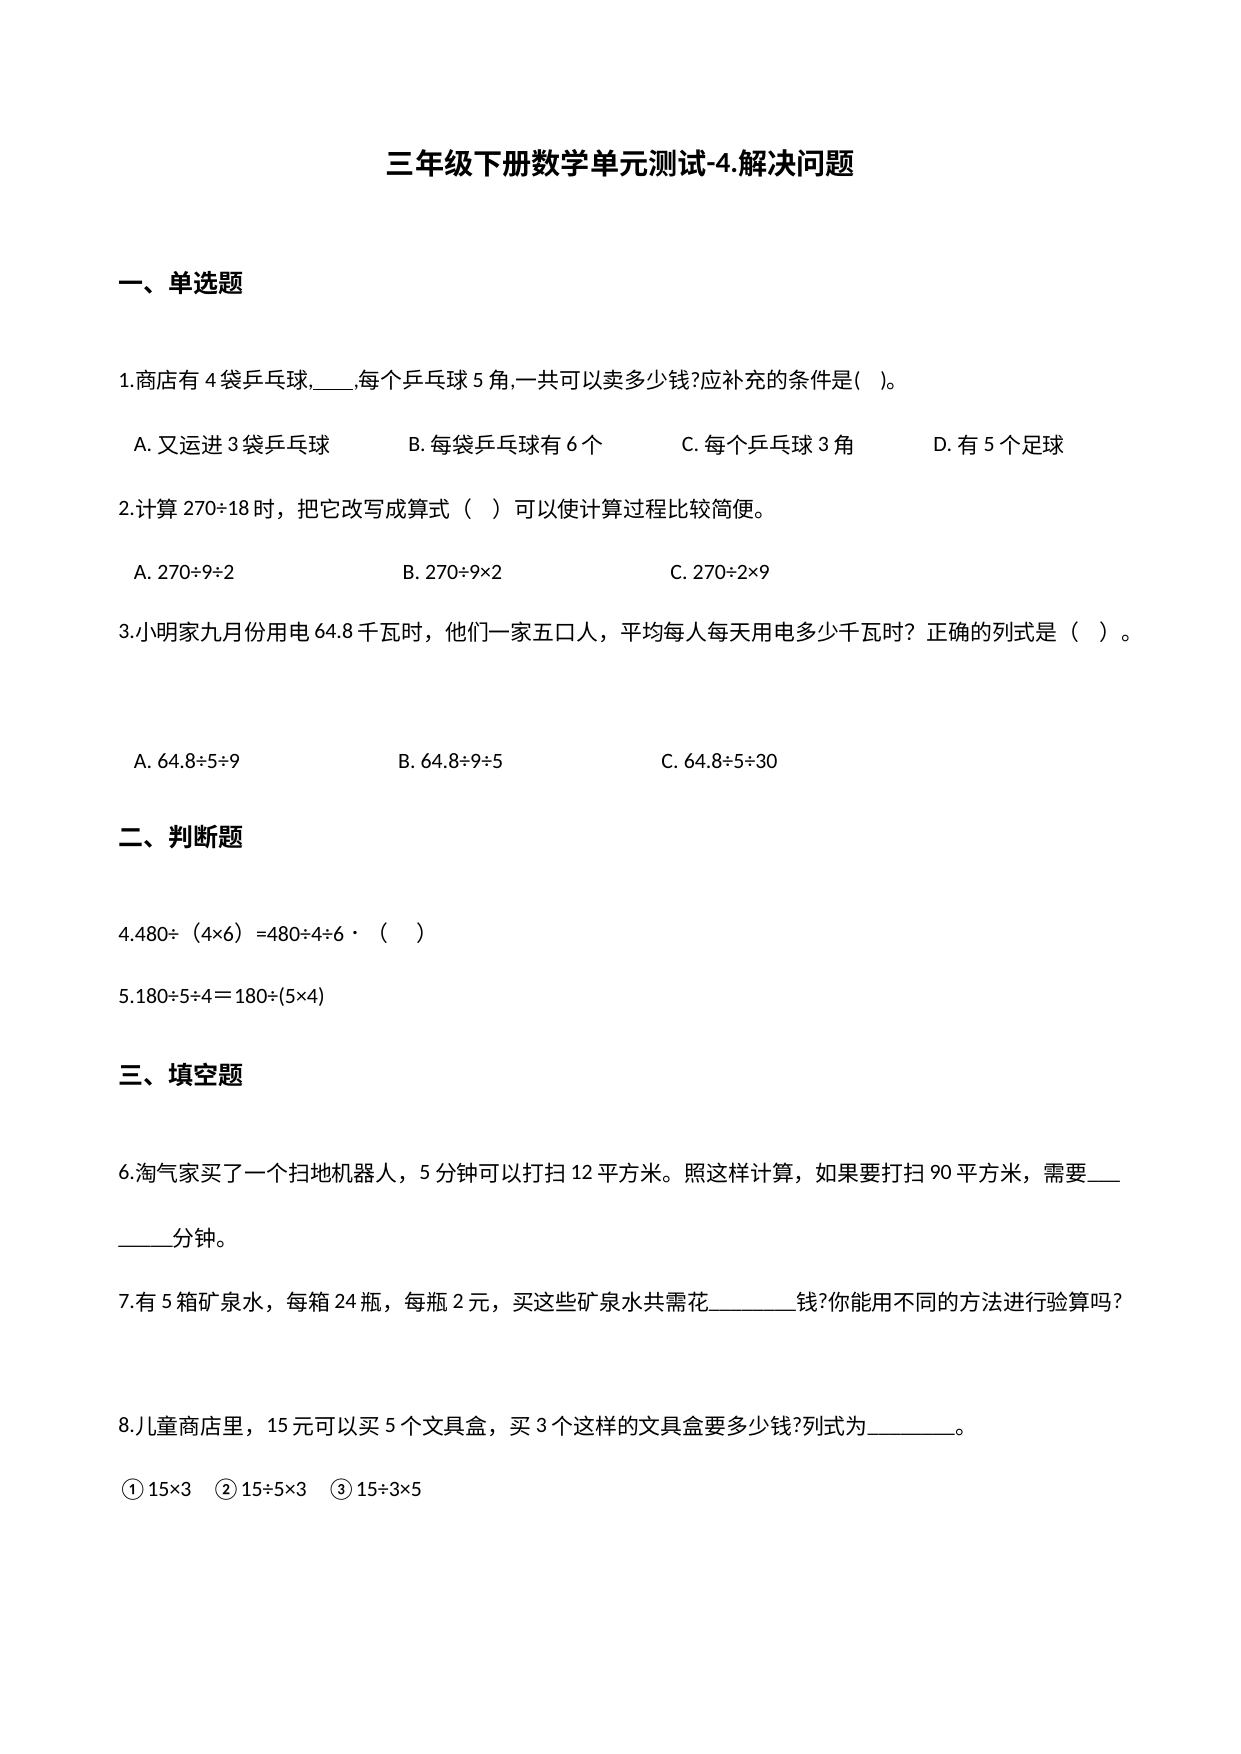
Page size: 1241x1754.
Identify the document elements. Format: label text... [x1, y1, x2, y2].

picture [928, 446, 934, 453]
text 4.480÷（4×6）=480÷4÷6．（ ） [118, 917, 1122, 949]
text ①15×3 ②15÷5×3 ③15÷3×5 [118, 1473, 1122, 1505]
text 三、填空题 [118, 1041, 1122, 1106]
text 8.儿童商店里，15元可以买5个文具盒，买3个这样的文具盒要多少钱?列式为________。 [118, 1408, 1122, 1441]
text 二、判断题 [118, 803, 1122, 868]
text 1.商店有4袋乒乓球, ,每个乒乓球5角,一共可以卖多少钱?应补充的条件是( )。 [118, 363, 1122, 396]
text 三年级下册数学单元测试-4.解决问题 [118, 129, 1122, 194]
text A. 270÷9÷2 B. 270÷9×2 C. 270÷2×9 [134, 556, 1122, 588]
text 3.小明家九月份用电64.8千瓦时，他们一家五口人，平均每人每天用电多少千瓦时？正确的列式是（ ）。 [118, 615, 1122, 712]
text A. 又运进3袋乒乓球 B. 每袋乒乓球有6个 C. 每个乒乓球3角 D. 有5个足球 [134, 427, 1122, 460]
text 2.计算270÷18时，把它改写成算式（ ）可以使计算过程比较简便。 [118, 491, 1122, 524]
picture [403, 446, 409, 453]
text 5.180÷5÷4＝180÷(5×4) [118, 979, 1122, 1012]
text A. 64.8÷5÷9 B. 64.8÷9÷5 C. 64.8÷5÷30 [134, 744, 1122, 776]
text 7.有5箱矿泉水，每箱24瓶，每瓶2元，买这些矿泉水共需花________钱?你能用不同的方法进行验算吗? [118, 1284, 1122, 1382]
text 一、单选题 [118, 249, 1122, 314]
text 6.淘气家买了一个扫地机器人，5分钟可以打扫12平方米。照这样计算，如果要打扫90平方米，需要________分钟。 [118, 1155, 1122, 1253]
